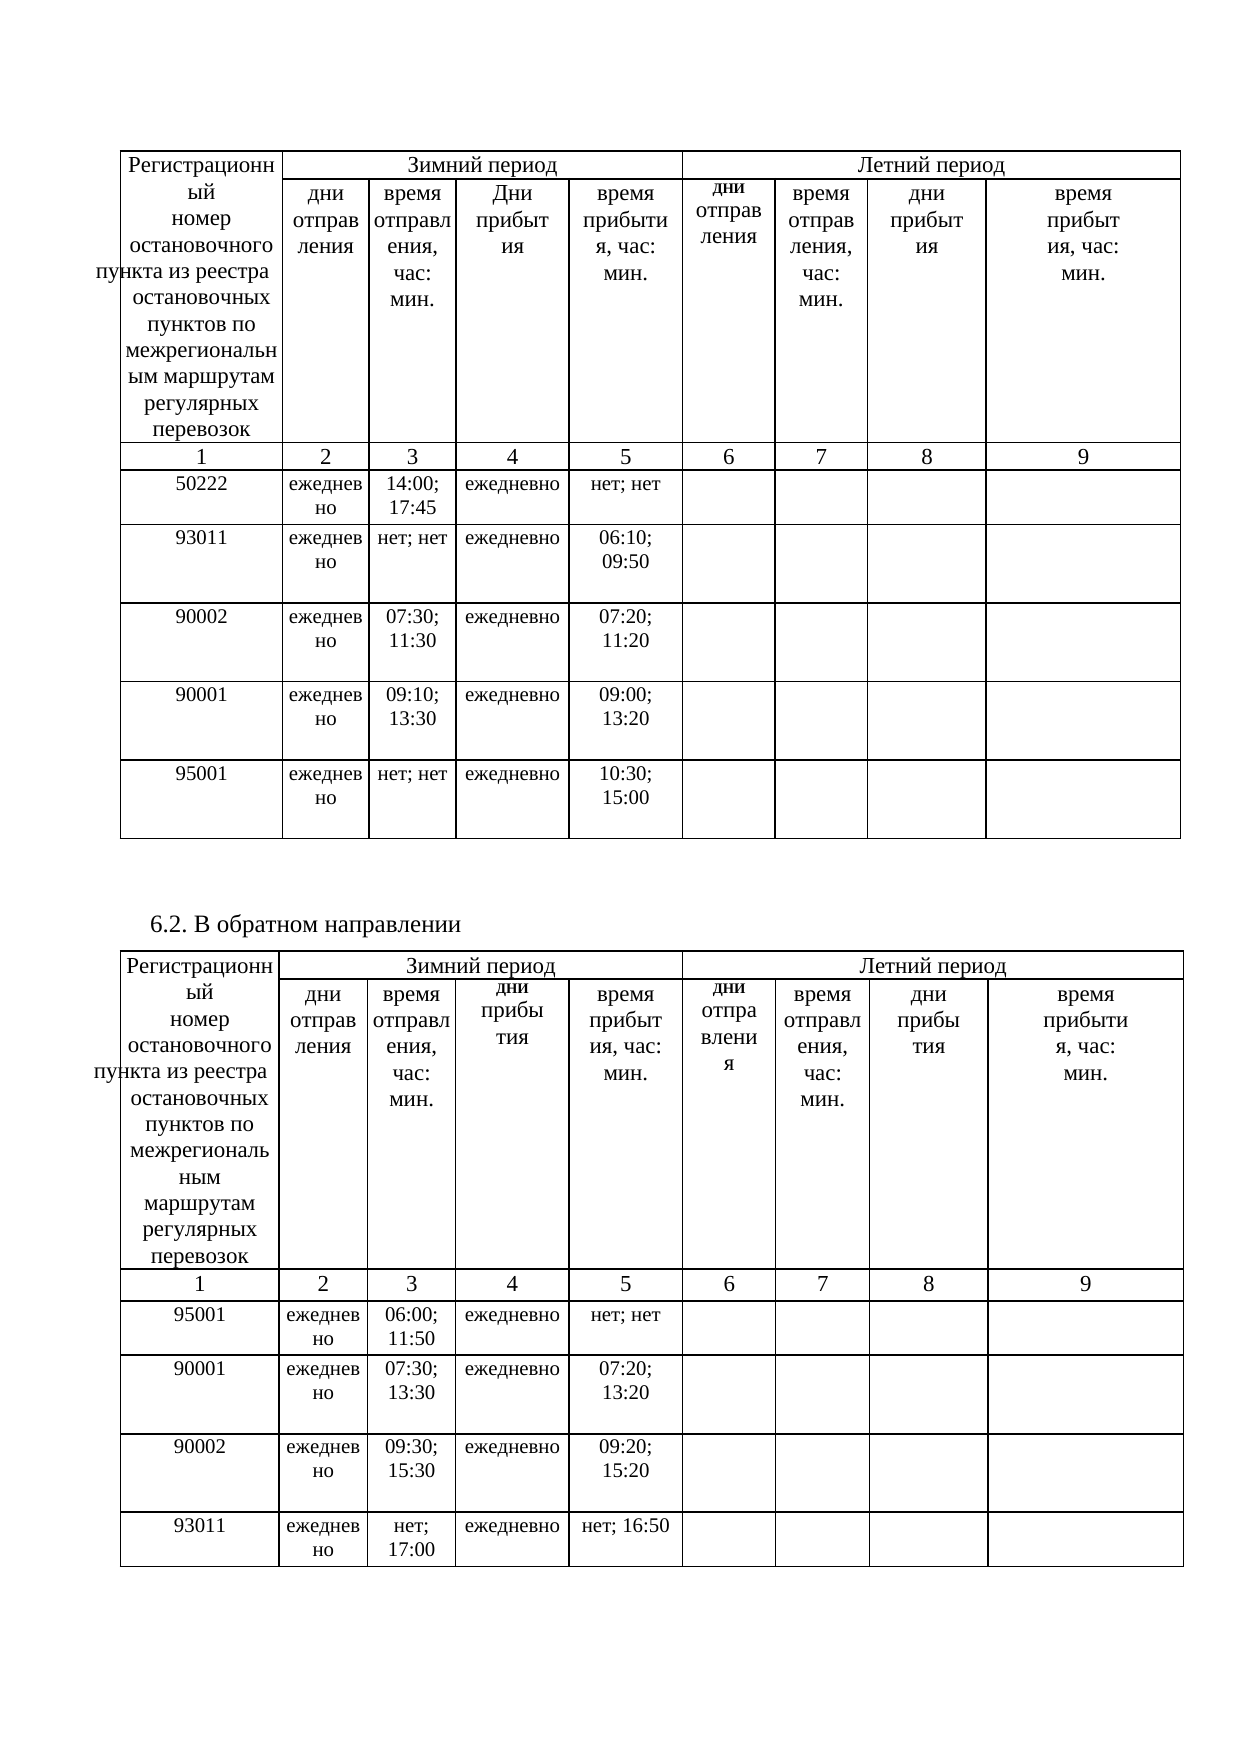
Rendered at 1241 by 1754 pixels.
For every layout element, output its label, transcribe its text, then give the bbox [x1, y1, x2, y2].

table_cell ежедневно [456, 1513, 568, 1566]
table_cell 07:30; 13:30 [368, 1356, 455, 1433]
table_cell время отправл ения, час: мин. [776, 980, 869, 1268]
table_cell нет; нет [570, 1302, 682, 1354]
table_cell ежедневно [280, 1356, 367, 1433]
table_cell [683, 604, 774, 681]
table_cell [870, 1356, 987, 1433]
table_cell [683, 1513, 775, 1566]
table_cell [987, 682, 1180, 759]
table_cell 8 [868, 443, 985, 469]
table_cell [776, 604, 867, 681]
table_cell ежедневно [456, 1435, 568, 1511]
table_cell ДНИ отпра влени я [683, 980, 775, 1268]
table_cell [868, 604, 985, 681]
table_cell дни отправ ления [280, 980, 367, 1268]
table_cell 1 [121, 443, 282, 469]
table_cell 5 [570, 443, 682, 469]
table_cell [776, 682, 867, 759]
table_cell [776, 1435, 869, 1511]
table_cell 09:10; 13:30 [370, 682, 455, 759]
table_cell 7 [776, 1270, 869, 1300]
table_cell [683, 682, 774, 759]
table_cell [683, 1302, 775, 1354]
table_cell [868, 682, 985, 759]
table_cell 4 [456, 1270, 568, 1300]
table_cell ежедневно [457, 471, 568, 524]
table_cell [989, 1356, 1183, 1433]
table_cell 9 [987, 443, 1180, 469]
table_cell время прибыти я, час: мин. [570, 180, 682, 441]
table_cell ежедневно [283, 682, 368, 759]
table_cell нет; нет [570, 471, 682, 524]
table_cell нет; нет [370, 525, 455, 602]
table_cell ДНИ отправ ления [683, 180, 774, 441]
table_cell нет; нет [370, 761, 455, 837]
table_cell 2 [280, 1270, 367, 1300]
table_cell [870, 1435, 987, 1511]
table_header Регистрационный номер остановочного пункта из реестра остановочных пунктов по межрегиональным маршрутам регулярных перевозок [121, 952, 278, 1268]
table_cell ежедневно [456, 1356, 568, 1433]
table_cell ежедневно [280, 1435, 367, 1511]
table_cell дни отправ ления [283, 180, 368, 441]
table_cell Дни прибыт ия [457, 180, 568, 441]
table_cell 2 [283, 443, 368, 469]
table_cell [683, 761, 774, 837]
table_cell [776, 1513, 869, 1566]
table_cell 10:30; 15:00 [570, 761, 682, 837]
table_cell 95001 [121, 761, 282, 837]
table_cell 06:00; 11:50 [368, 1302, 455, 1354]
table_cell 90002 [121, 604, 282, 681]
table_cell нет; 16:50 [570, 1513, 682, 1566]
table_cell [870, 1513, 987, 1566]
table_header Зимний период [283, 152, 682, 178]
table_cell 14:00; 17:45 [370, 471, 455, 524]
table_cell 3 [370, 443, 455, 469]
table_cell [989, 1513, 1183, 1566]
table_cell время прибыти я, час: мин. [989, 980, 1183, 1268]
table_cell 93011 [121, 1513, 278, 1566]
table_cell ежедневно [457, 761, 568, 837]
table_cell [868, 471, 985, 524]
table_cell [868, 525, 985, 602]
table_cell [776, 525, 867, 602]
table_cell время прибыт ия, час: мин. [987, 180, 1180, 441]
table_cell ежедневно [283, 471, 368, 524]
table_cell [776, 761, 867, 837]
table_cell 6 [683, 1270, 775, 1300]
text 6.2. В обратном направлении [150, 909, 1090, 938]
table_cell 07:30; 11:30 [370, 604, 455, 681]
table_cell [987, 525, 1180, 602]
table_cell ежедневно [283, 604, 368, 681]
table_cell [987, 761, 1180, 837]
table_cell [868, 761, 985, 837]
table_cell 1 [121, 1270, 278, 1300]
table_header Летний период [683, 952, 1183, 978]
table_cell время отправл ения, час: мин. [368, 980, 455, 1268]
table_cell [989, 1302, 1183, 1354]
table_cell [989, 1435, 1183, 1511]
table_cell время прибыт ия, час: мин. [570, 980, 682, 1268]
table_cell ежедневно [280, 1513, 367, 1566]
table_cell ежедневно [457, 525, 568, 602]
table_cell 95001 [121, 1302, 278, 1354]
table_cell дни прибыт ия [868, 180, 985, 441]
table_cell 90002 [121, 1435, 278, 1511]
table_cell [776, 1302, 869, 1354]
table_cell 93011 [121, 525, 282, 602]
table_cell 06:10; 09:50 [570, 525, 682, 602]
table_cell 09:30; 15:30 [368, 1435, 455, 1511]
table_cell [683, 1356, 775, 1433]
table_cell нет; 17:00 [368, 1513, 455, 1566]
table_cell 09:20; 15:20 [570, 1435, 682, 1511]
table_cell 07:20; 11:20 [570, 604, 682, 681]
table_cell 7 [776, 443, 867, 469]
table_header Летний период [683, 152, 1180, 178]
table_header Зимний период [280, 952, 682, 978]
table_cell ежедневно [280, 1302, 367, 1354]
table_cell дни прибы тия [870, 980, 987, 1268]
table_cell 5 [570, 1270, 682, 1300]
table_cell ДНИ прибы тия [456, 980, 568, 1268]
table_cell [776, 471, 867, 524]
table_cell 90001 [121, 682, 282, 759]
table_cell [987, 471, 1180, 524]
table_cell время отправл ения, час: мин. [370, 180, 455, 441]
table_cell 07:20; 13:20 [570, 1356, 682, 1433]
table_cell 8 [870, 1270, 987, 1300]
table_cell 50222 [121, 471, 282, 524]
table_cell 4 [457, 443, 568, 469]
table_cell [683, 471, 774, 524]
table_cell ежедневно [457, 682, 568, 759]
table_cell время отправ ления, час: мин. [776, 180, 867, 441]
table_cell ежедневно [283, 525, 368, 602]
table_cell ежедневно [283, 761, 368, 837]
table_cell ежедневно [457, 604, 568, 681]
table_cell ежедневно [456, 1302, 568, 1354]
table_cell 90001 [121, 1356, 278, 1433]
table_header Регистрационный номер остановочного пункта из реестра остановочных пунктов по межрегиональным маршрутам регулярных перевозок [121, 152, 282, 441]
table_cell [987, 604, 1180, 681]
table_cell [683, 1435, 775, 1511]
table_cell [683, 525, 774, 602]
table_cell 6 [683, 443, 774, 469]
table_cell [776, 1356, 869, 1433]
table_cell 9 [989, 1270, 1183, 1300]
table_cell 3 [368, 1270, 455, 1300]
table_cell [870, 1302, 987, 1354]
table_cell 09:00; 13:20 [570, 682, 682, 759]
